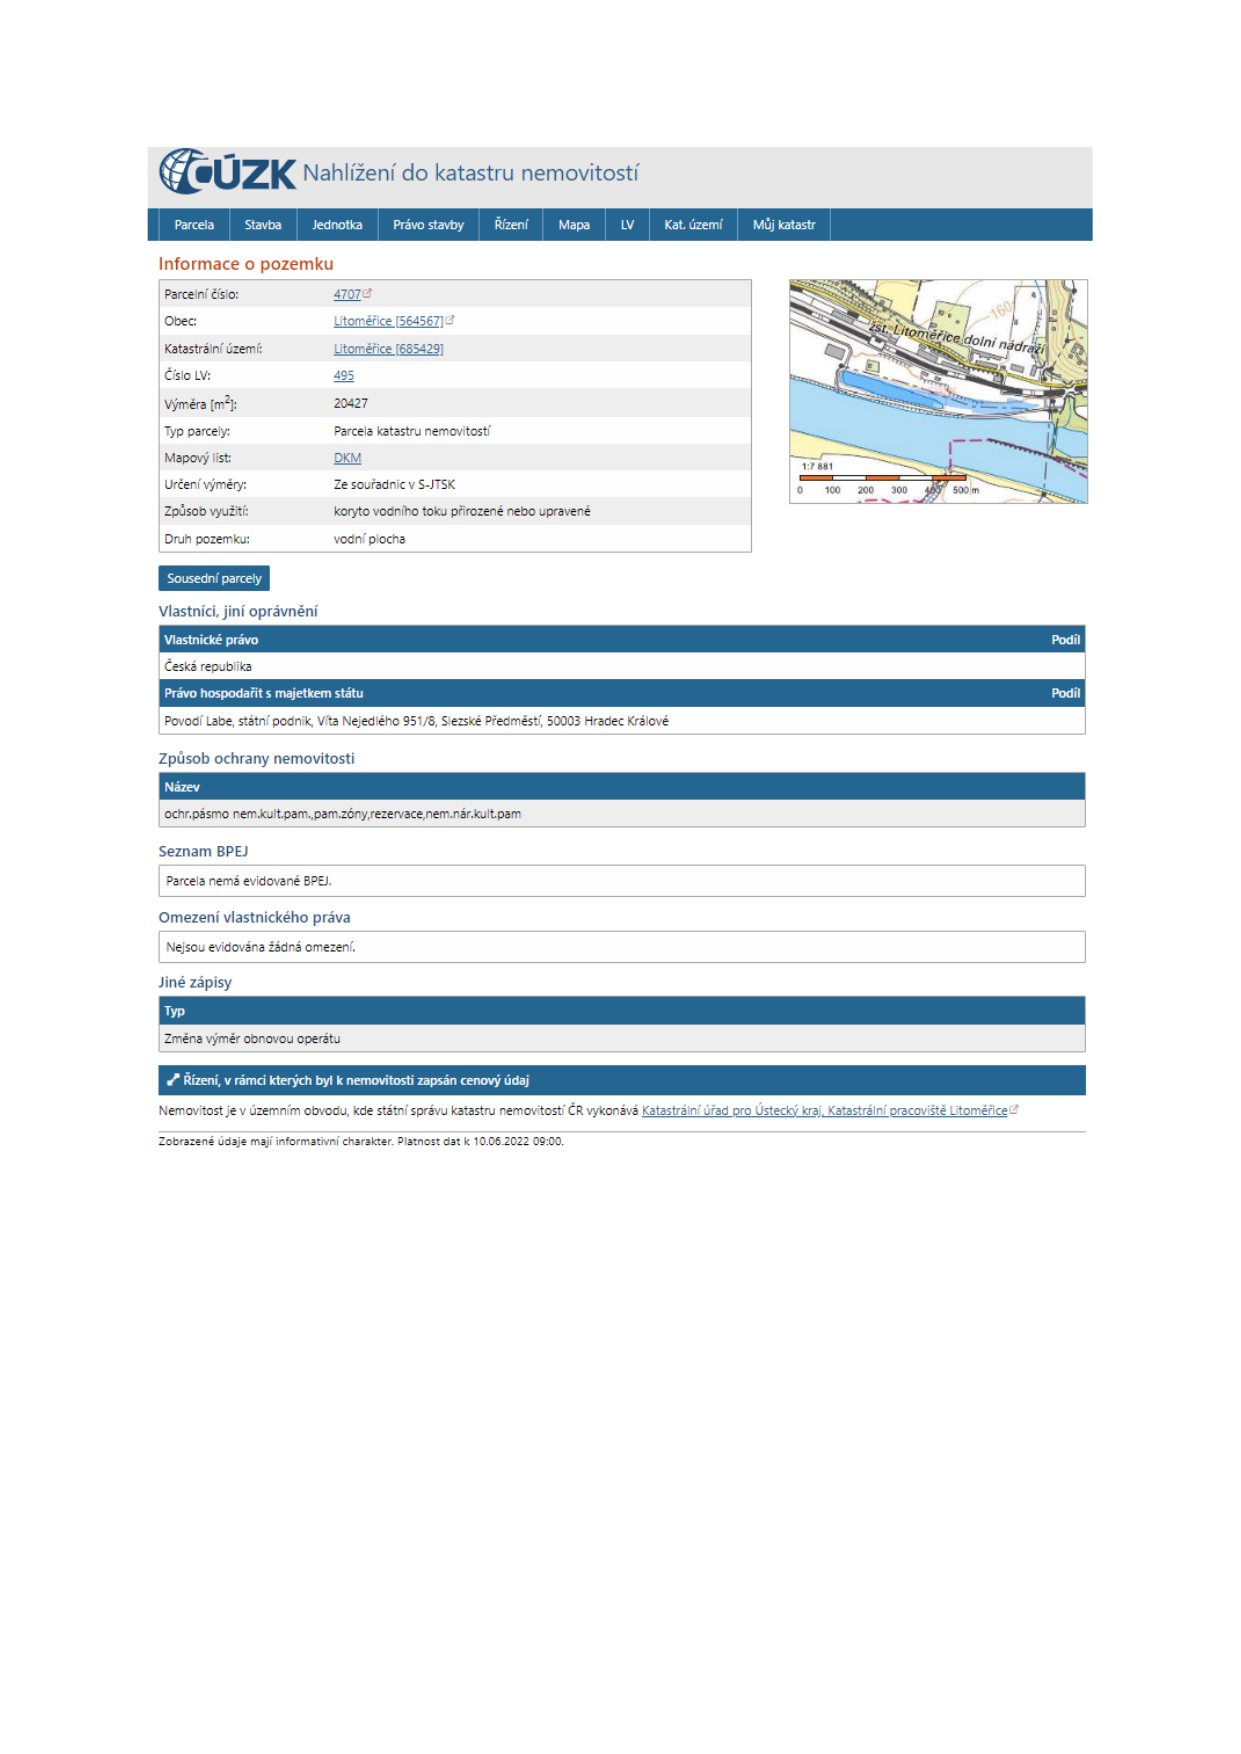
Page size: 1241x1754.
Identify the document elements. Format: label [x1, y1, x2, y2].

picture [147, 147, 1093, 1158]
